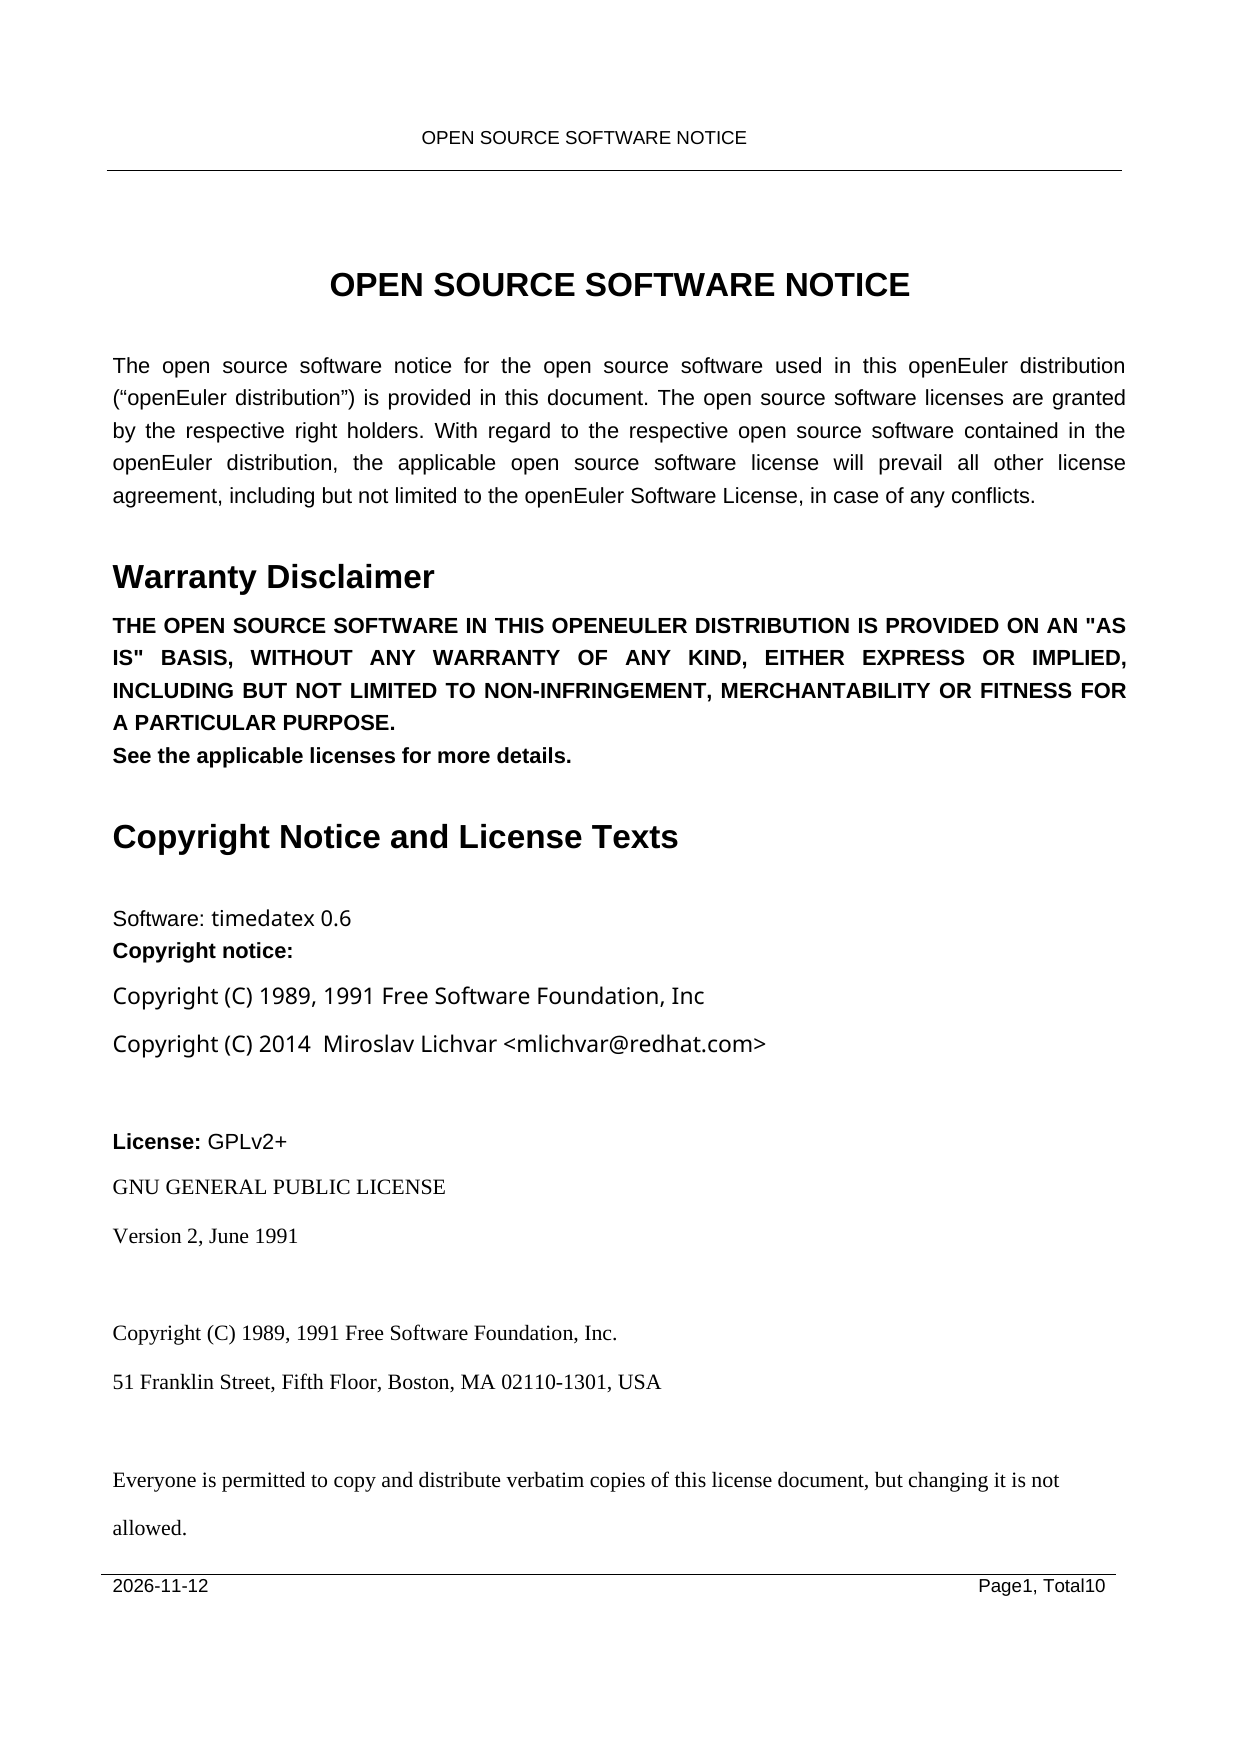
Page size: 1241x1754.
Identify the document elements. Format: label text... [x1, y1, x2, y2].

text Software: timedatex 0.6 [112, 901, 1128, 934]
text Copyright Notice and License Texts [112, 804, 1128, 869]
text Warranty Disclaimer [112, 544, 1128, 609]
text OPEN SOURCE SOFTWARE NOTICE [112, 251, 1128, 316]
text The open source software notice for the open source software used in this openEuler distribution (“openEuler distribution”) is provided in this document. The open source software licenses are granted by the respective right holders. With regard to the respective open source software contained in the openEuler distribution, the applicable open source software license will prevail all other license agreement, including but not limited to the openEuler Software License, in case of any conflicts. [112, 349, 1128, 511]
text Copyright notice: [112, 934, 1128, 966]
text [112, 1170, 1128, 1544]
text Copyright (C) 1989, 1991 Free Software Foundation, Inc Copyright (C) 2014 Miroslav Lichvar <mlichvar@redhat.com> [112, 979, 1128, 1109]
text License: GPLv2+ [112, 1125, 1128, 1158]
text THE OPEN SOURCE SOFTWARE IN THIS OPENEULER DISTRIBUTION IS PROVIDED ON AN "AS IS" BASIS, WITHOUT ANY WARRANTY OF ANY KIND, EITHER EXPRESS OR IMPLIED, INCLUDING BUT NOT LIMITED TO NON-INFRINGEMENT, MERCHANTABILITY OR FITNESS FOR A PARTICULAR PURPOSE. See the applicable licenses for more details. [112, 609, 1128, 771]
